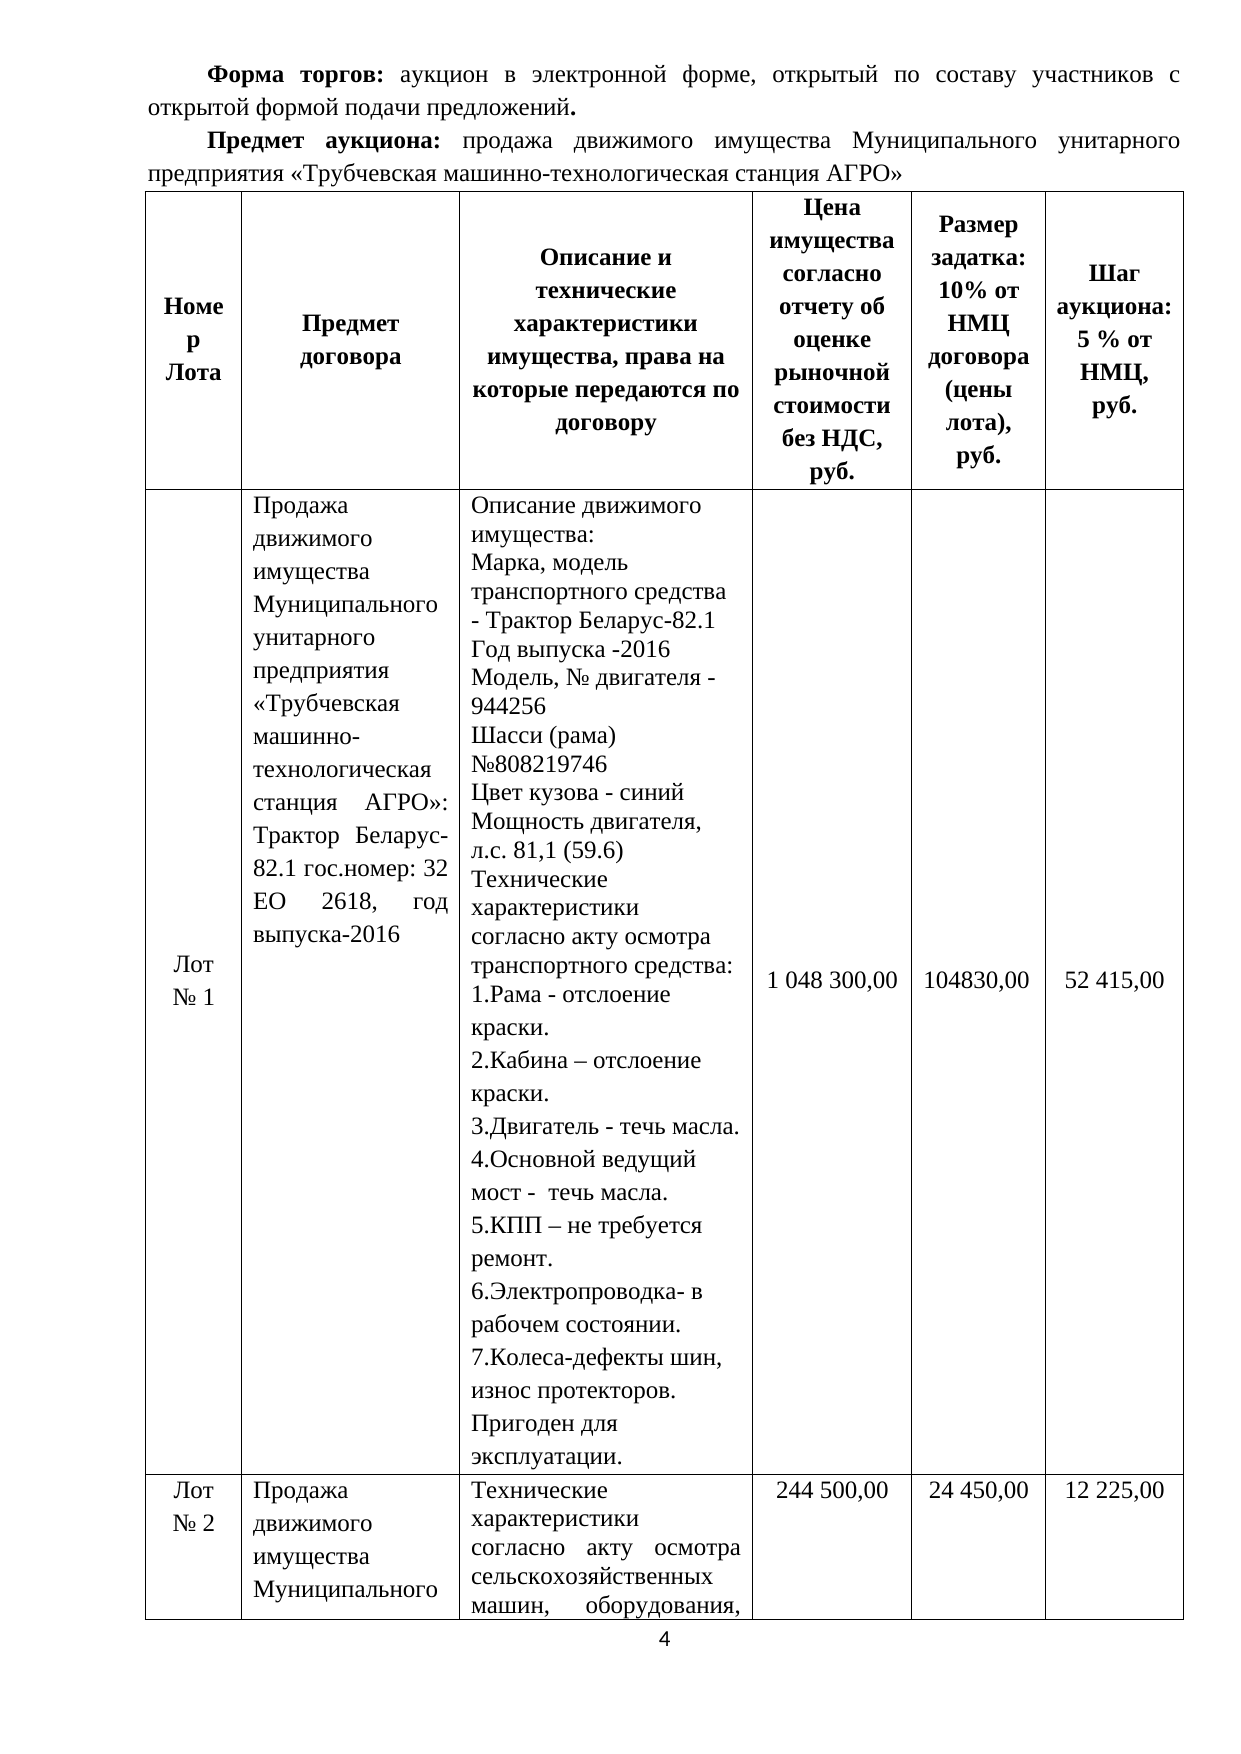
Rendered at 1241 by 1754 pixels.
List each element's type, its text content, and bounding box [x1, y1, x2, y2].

text Форма торгов: аукцион в электронной форме, открытый по составу участников с открытой формой подачи предложений. [148, 59, 1181, 121]
table_cell Лот № 1 [146, 490, 241, 1474]
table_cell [460, 1475, 752, 1618]
table_header Цена имущества согласно отчету об оценке рыночной стоимости без НДС, руб. [753, 192, 911, 489]
table_cell 1 048 300,00 [753, 490, 911, 1474]
table_header Описание и технические характеристики имущества, права на которые передаются по договору [460, 192, 752, 489]
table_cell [242, 1475, 459, 1618]
table_cell Продажа движимого имущества Муниципального унитарного предприятия «Трубчевская машинно-технологическая станция АГРО»: Трактор Беларус-82.1 гос.номер: 32 ЕО 2618, год выпуска-2016 [242, 490, 459, 1474]
table_cell 24 450,00 [912, 1475, 1045, 1618]
table_header Предмет договора [242, 192, 459, 489]
table_header Номер Лота [146, 192, 241, 489]
table_cell 244 500,00 [753, 1475, 911, 1618]
table_cell 104830,00 [912, 490, 1045, 1474]
table_cell 52 415,00 [1046, 490, 1183, 1474]
text Предмет аукциона: продажа движимого имущества Муниципального унитарного предприятия «Трубчевская машинно-технологическая станция АГРО» [148, 125, 1181, 187]
table_cell Лот № 2 [146, 1475, 241, 1618]
table_cell Описание движимого имущества: Марка, модель транспортного средства - Трактор Беларус-82.1 Год выпуска -2016 Модель, № двигателя - 944256 Шасси (рама) №808219746 Цвет кузова - синий Мощность двигателя, л.с. 81,1 (59.6) Технические характеристики согласно акту осмотра транспортного средства: 1.Рама - отслоение краски. 2.Кабина – отслоение краски. 3.Двигатель - течь масла. 4.Основной ведущий мост - течь масла. 5.КПП – не требуется ремонт. 6.Электропроводка- в рабочем состоянии. 7.Колеса-дефекты шин, износ протекторов. Пригоден для эксплуатации. [460, 490, 752, 1474]
table_header Размер задатка: 10% от НМЦ договора (цены лота), руб. [912, 192, 1045, 489]
table_header Шаг аукциона: 5 % от НМЦ, руб. [1046, 192, 1183, 489]
table_cell 12 225,00 [1046, 1475, 1183, 1618]
